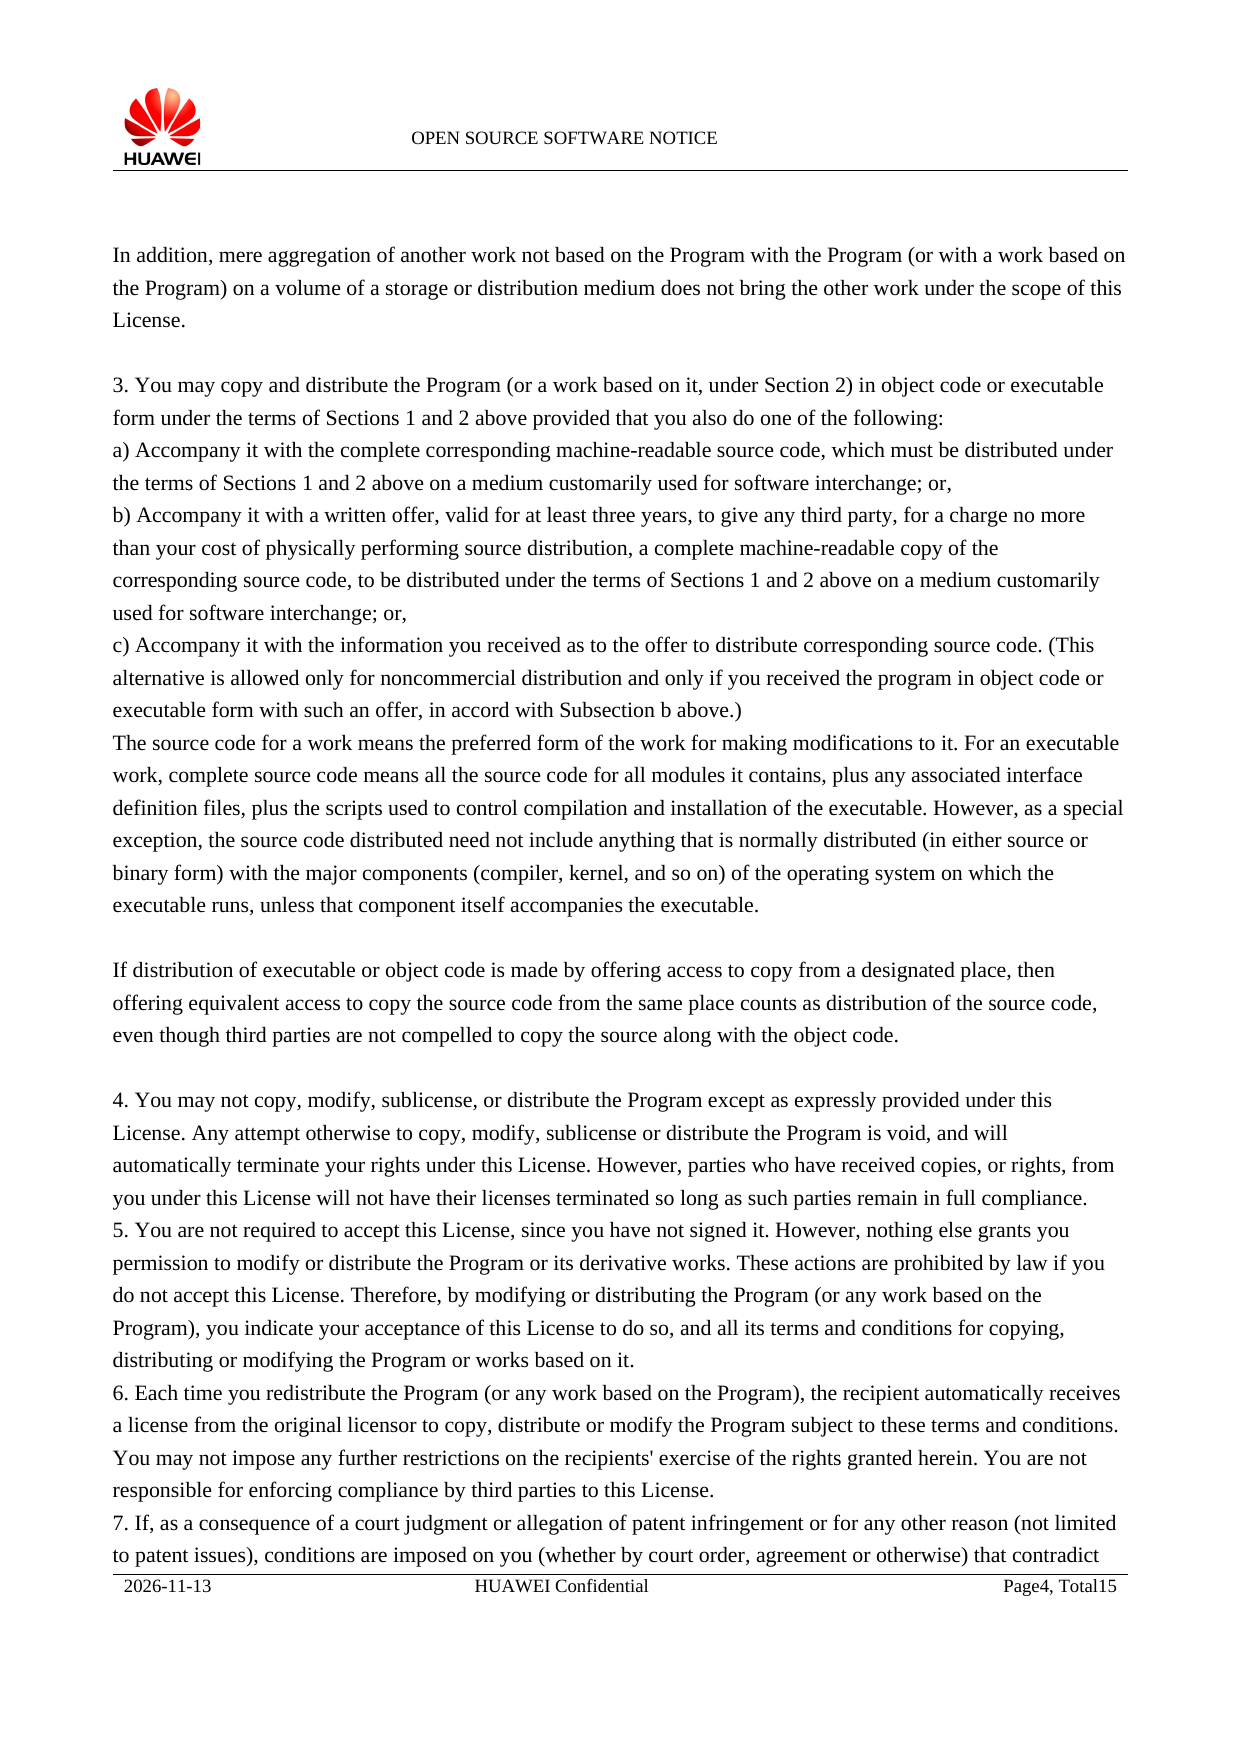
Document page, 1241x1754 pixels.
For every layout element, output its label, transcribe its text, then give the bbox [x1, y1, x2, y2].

picture [124, 88, 201, 165]
